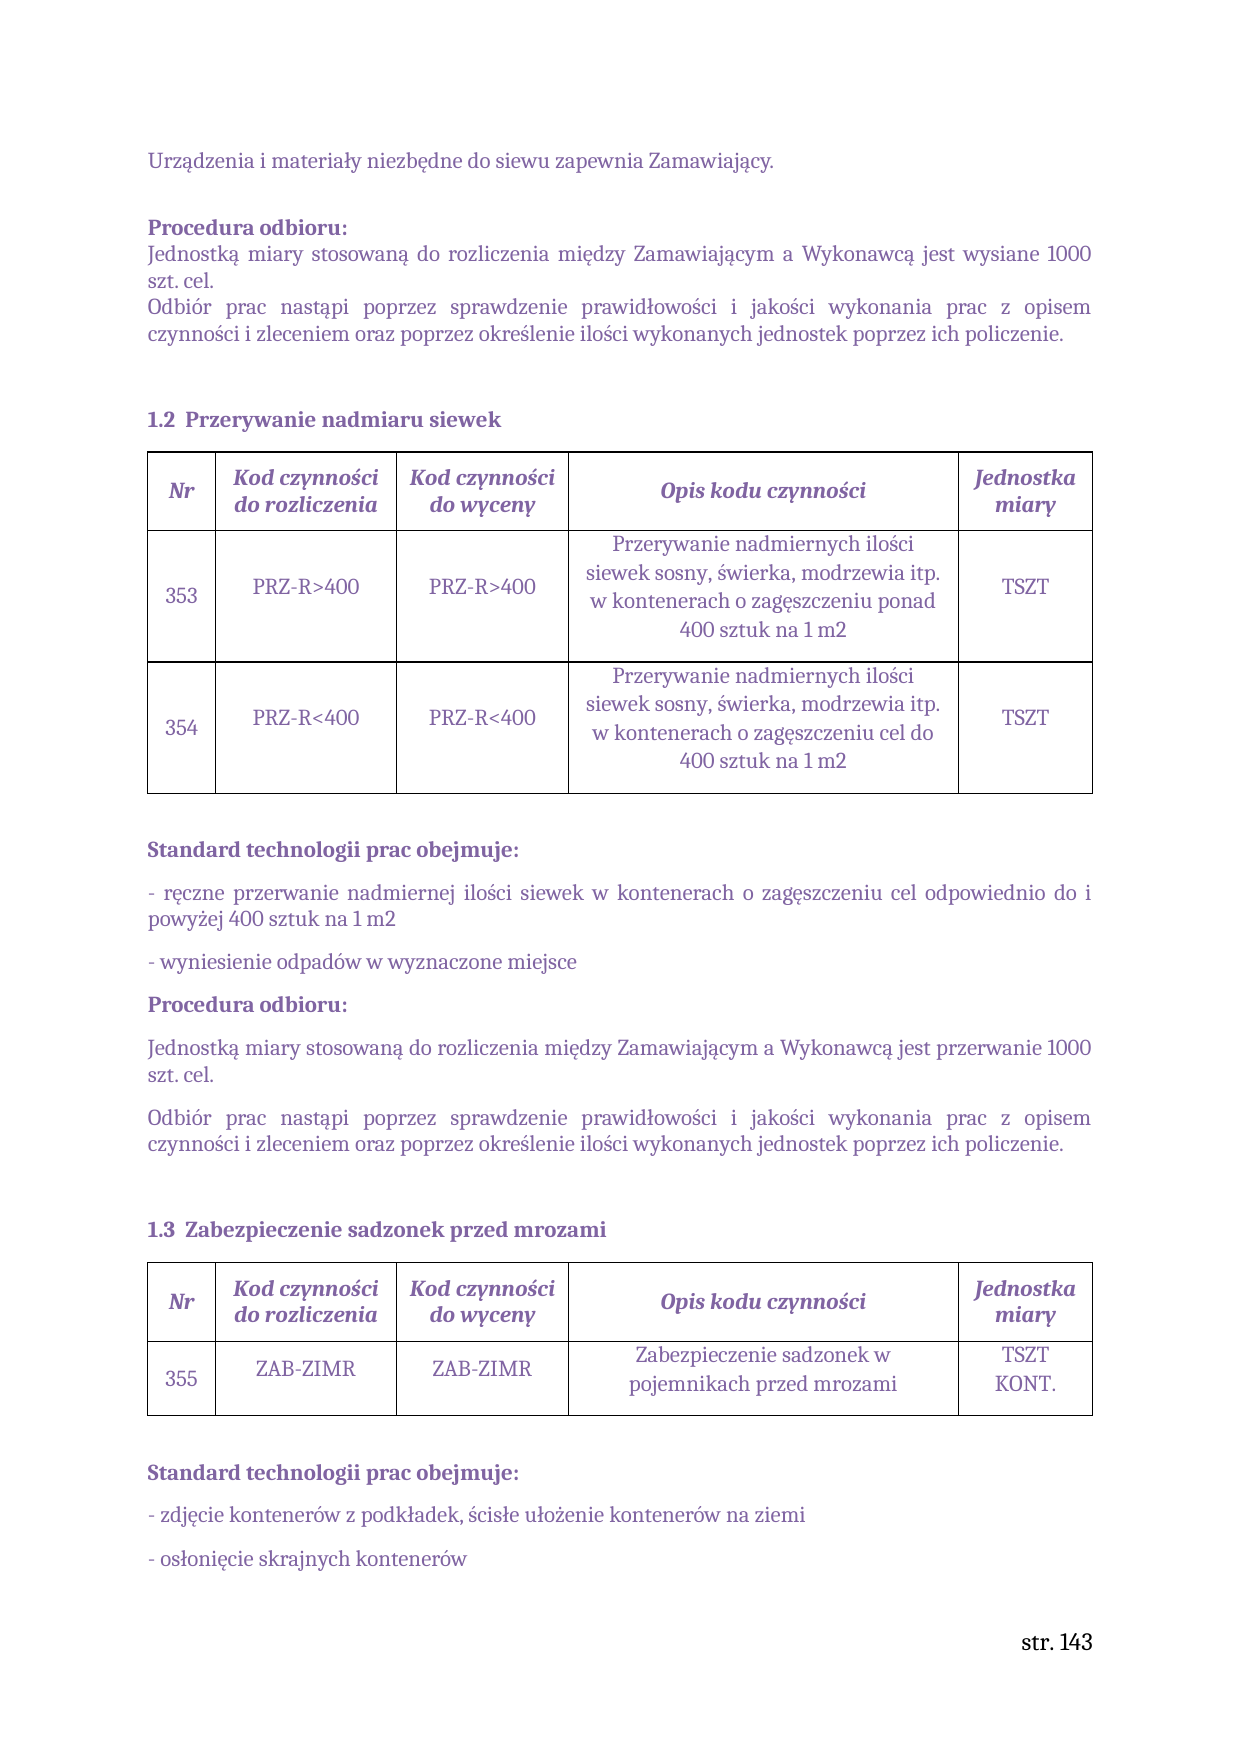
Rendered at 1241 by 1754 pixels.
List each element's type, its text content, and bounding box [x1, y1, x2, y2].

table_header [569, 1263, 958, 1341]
text - ręczne przerwanie nadmiernej ilości siewek w kontenerach o zagęszczeniu cel odpowiednio do i powyżej 400 sztuk na 1 m2 [148, 880, 1093, 932]
text - osłonięcie skrajnych kontenerów [148, 1545, 1093, 1572]
text - zdjęcie kontenerów z podkładek, ścisłe ułożenie kontenerów na ziemi [148, 1502, 1093, 1529]
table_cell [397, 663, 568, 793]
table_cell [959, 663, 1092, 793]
text Standard technologii prac obejmuje: [148, 837, 1093, 863]
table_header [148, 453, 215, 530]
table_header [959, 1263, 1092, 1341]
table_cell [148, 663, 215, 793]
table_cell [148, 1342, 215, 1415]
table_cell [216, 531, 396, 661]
text Procedura odbioru: [148, 992, 1093, 1018]
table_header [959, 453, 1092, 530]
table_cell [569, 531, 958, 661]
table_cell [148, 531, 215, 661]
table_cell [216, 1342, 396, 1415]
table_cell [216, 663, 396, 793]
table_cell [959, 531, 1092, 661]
text Urządzenia i materiały niezbędne do siewu zapewnia Zamawiający. [148, 148, 1093, 174]
text Odbiór prac nastąpi poprzez sprawdzenie prawidłowości i jakości wykonania prac z opisem czynności i zleceniem oraz poprzez określenie ilości wykonanych jednostek poprzez ich policzenie. [148, 294, 1093, 347]
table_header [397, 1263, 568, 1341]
text - wyniesienie odpadów w wyznaczone miejsce [148, 949, 1093, 976]
text Odbiór prac nastąpi poprzez sprawdzenie prawidłowości i jakości wykonania prac z opisem czynności i zleceniem oraz poprzez określenie ilości wykonanych jednostek poprzez ich policzenie. [148, 1104, 1093, 1157]
list Zabezpieczenie sadzonek przed mrozami [148, 1217, 1093, 1243]
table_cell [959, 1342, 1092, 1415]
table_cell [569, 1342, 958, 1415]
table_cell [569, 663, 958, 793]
text Standard technologii prac obejmuje: [148, 1459, 1093, 1486]
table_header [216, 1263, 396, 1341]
text Jednostką miary stosowaną do rozliczenia między Zamawiającym a Wykonawcą jest wysiane 1000 szt. cel. [148, 241, 1093, 294]
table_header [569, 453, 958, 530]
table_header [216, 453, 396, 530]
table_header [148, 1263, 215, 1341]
text Procedura odbioru: [148, 215, 1093, 241]
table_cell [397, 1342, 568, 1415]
list Przerywanie nadmiaru siewek [148, 406, 1093, 433]
text Jednostką miary stosowaną do rozliczenia między Zamawiającym a Wykonawcą jest przerwanie 1000 szt. cel. [148, 1035, 1093, 1088]
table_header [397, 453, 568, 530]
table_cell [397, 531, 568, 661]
